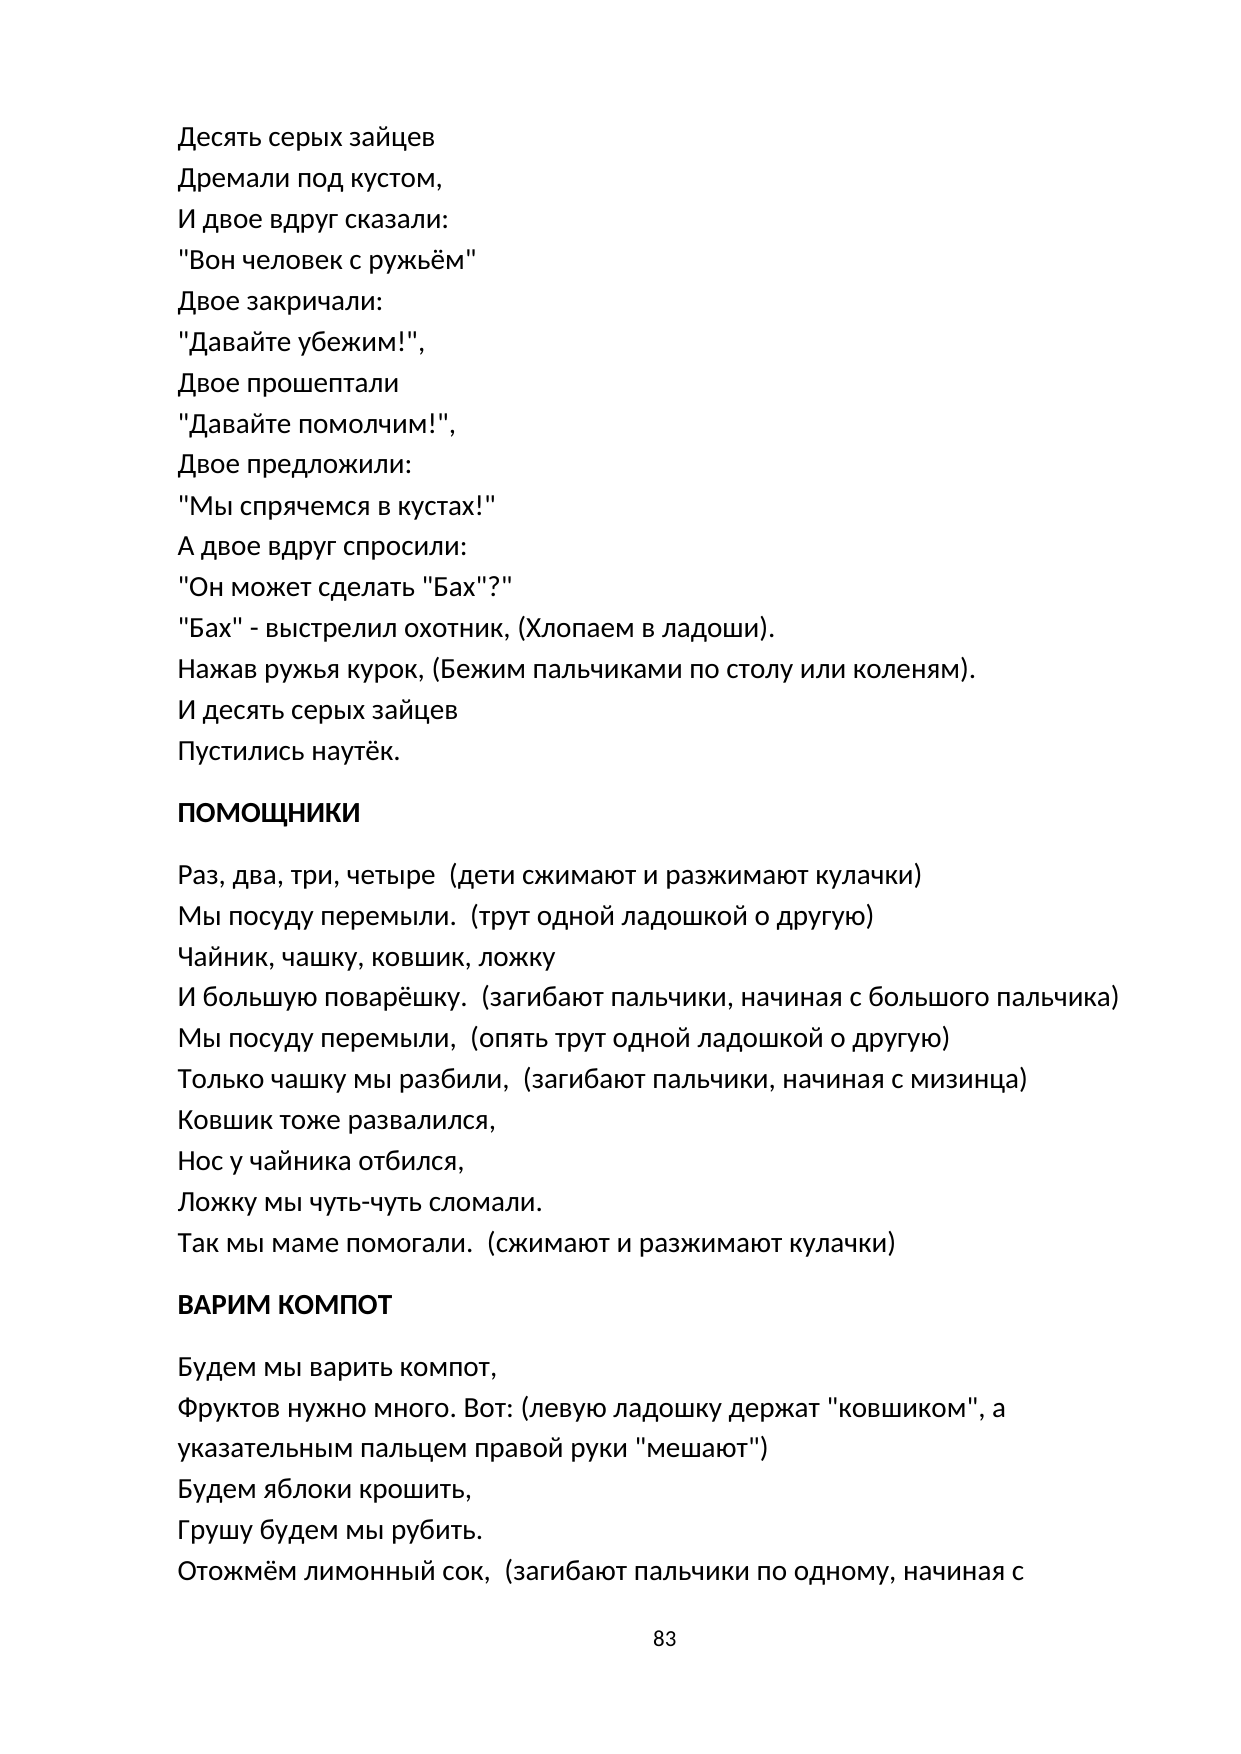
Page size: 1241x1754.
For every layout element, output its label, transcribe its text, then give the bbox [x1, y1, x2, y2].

text ПОМОЩНИКИ [177, 794, 1152, 829]
text ВАРИМ КОМПОТ [177, 1286, 1152, 1322]
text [177, 118, 1152, 768]
text Раз, два, три, четыре (дети сжимают и разжимают кулачки) Мы посуду перемыли. (трут одной ладошкой о другую) Чайник, чашку, ковшик, ложку И большую поварёшку. (загибают пальчики, начиная с большого пальчика) Мы посуду перемыли, (опять трут одной ладошкой о другую) Только чашку мы разбили, (загибают пальчики, начиная с мизинца) Ковшик тоже развалился, Нос у чайника отбился, Ложку мы чуть-чуть сломали. Так мы маме помогали. (сжимают и разжимают кулачки) [177, 856, 1152, 1260]
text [177, 1348, 1152, 1588]
